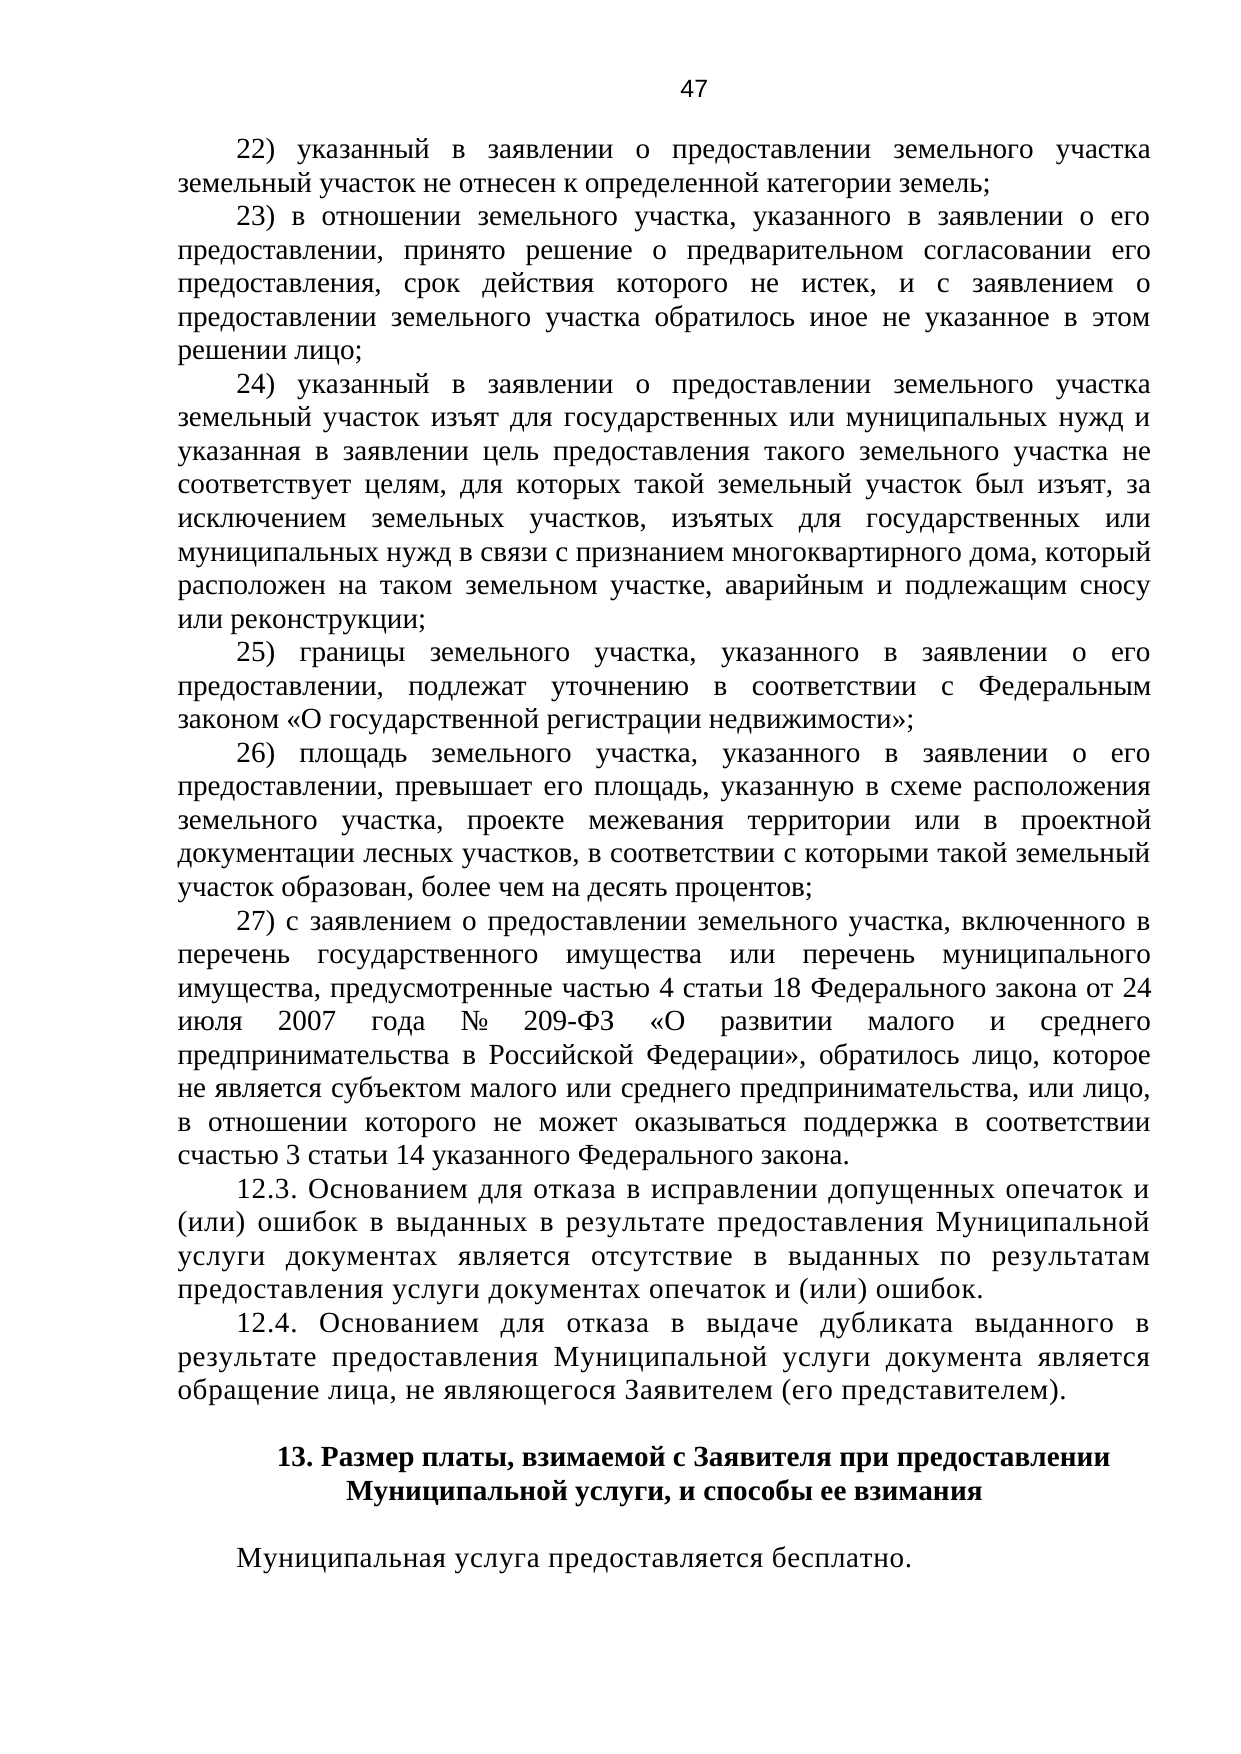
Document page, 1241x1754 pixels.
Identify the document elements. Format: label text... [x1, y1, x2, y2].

text 27) с заявлением о предоставлении земельного участка, включенного в перечень государственного имущества или перечень муниципального имущества, предусмотренные частью 4 статьи 18 Федерального закона от 24 июля 2007 года № 209-ФЗ «О развитии малого и среднего предпринимательства в Российской Федерации», обратилось лицо, которое не является субъектом малого или среднего предпринимательства, или лицо, в отношении которого не может оказываться поддержка в соответствии счастью 3 статьи 14 указанного Федерального закона. [177, 903, 1152, 1171]
text Муниципальная услуга предоставляется бесплатно. [177, 1540, 1152, 1573]
text 12.3. Основанием для отказа в исправлении допущенных опечаток и (или) ошибок в выданных в результате предоставления Муниципальной услуги документах является отсутствие в выданных по результатам предоставления услуги документах опечаток и (или) ошибок. [177, 1171, 1152, 1305]
text 26) площадь земельного участка, указанного в заявлении о его предоставлении, превышает его площадь, указанную в схеме расположения земельного участка, проекте межевания территории или в проектной документации лесных участков, в соответствии с которыми такой земельный участок образован, более чем на десять процентов; [177, 735, 1152, 903]
text 25) границы земельного участка, указанного в заявлении о его предоставлении, подлежат уточнению в соответствии с Федеральным законом «О государственной регистрации недвижимости»; [177, 634, 1152, 735]
text 13. Размер платы, взимаемой с Заявителя при предоставлении Муниципальной услуги, и способы ее взимания [177, 1439, 1152, 1506]
text 24) указанный в заявлении о предоставлении земельного участка земельный участок изъят для государственных или муниципальных нужд и указанная в заявлении цель предоставления такого земельного участка не соответствует целям, для которых такой земельный участок был изъят, за исключением земельных участков, изъятых для государственных или муниципальных нужд в связи с признанием многоквартирного дома, который расположен на таком земельном участке, аварийным и подлежащим сносу или реконструкции; [177, 366, 1152, 634]
text 23) в отношении земельного участка, указанного в заявлении о его предоставлении, принято решение о предварительном согласовании его предоставления, срок действия которого не истек, и с заявлением о предоставлении земельного участка обратилось иное не указанное в этом решении лицо; [177, 198, 1152, 366]
text 12.4. Основанием для отказа в выдаче дубликата выданного в результате предоставления Муниципальной услуги документа является обращение лица, не являющегося Заявителем (его представителем). [177, 1305, 1152, 1406]
text 22) указанный в заявлении о предоставлении земельного участка земельный участок не отнесен к определенной категории земель; [177, 131, 1152, 198]
